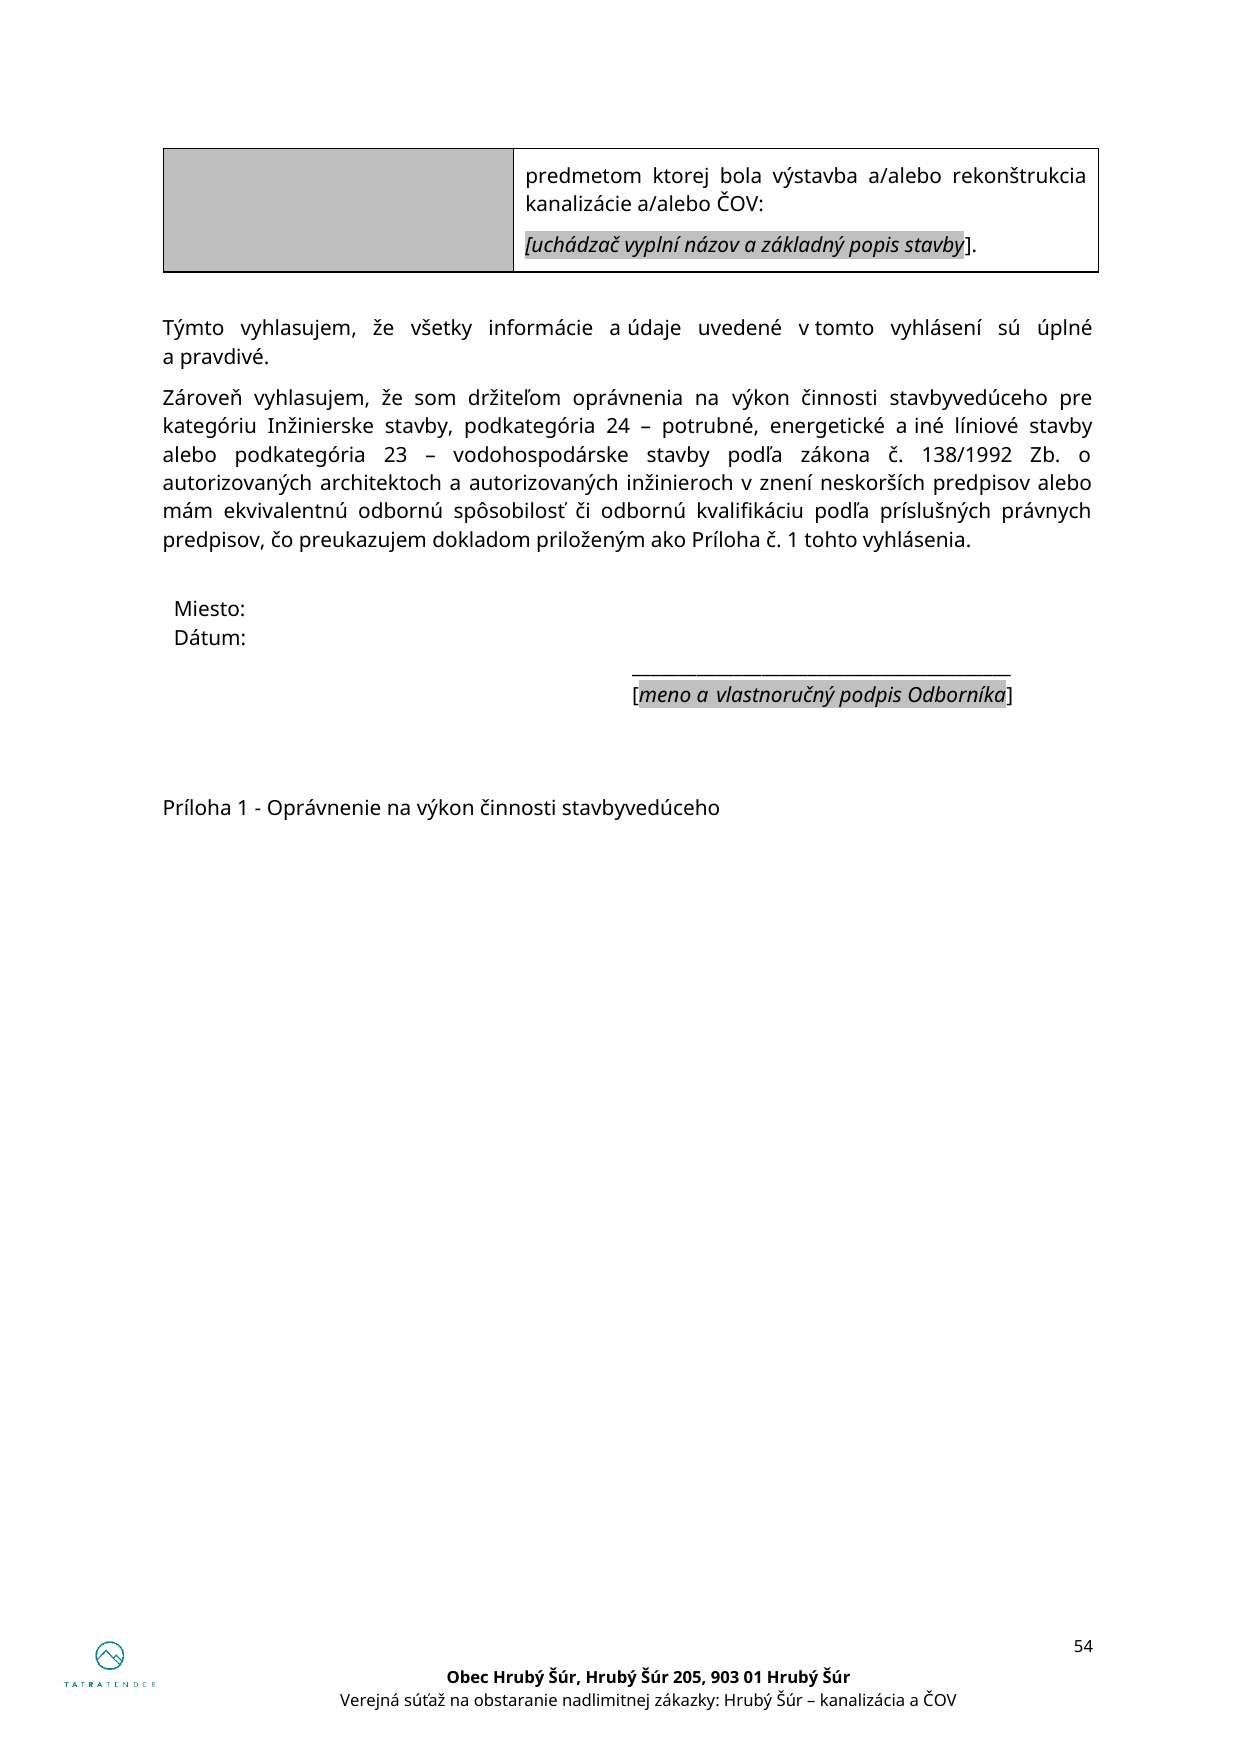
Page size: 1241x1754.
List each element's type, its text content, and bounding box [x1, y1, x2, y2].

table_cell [164, 149, 513, 271]
table_header _________________________________________ [meno a vlastnoručný podpis Odborníka] [621, 594, 1092, 737]
text Príloha 1 - Oprávnenie na výkon činnosti stavbyvedúceho [162, 793, 1093, 822]
text Týmto vyhlasujem, že všetky informácie a údaje uvedené v tomto vyhlásení sú úplné a pravdivé. [162, 313, 1093, 370]
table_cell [514, 149, 1098, 271]
picture [43, 1617, 176, 1711]
table_header Miesto: Dátum: [163, 594, 621, 737]
text Zároveň vyhlasujem, že som držiteľom oprávnenia na výkon činnosti stavbyvedúceho pre kategóriu Inžinierske stavby, podkategória 24 – potrubné, energetické a iné líniové stavby alebo podkategória 23 – vodohospodárske stavby podľa zákona č. 138/1992 Zb. o autorizovaných architektoch a autorizovaných inžinieroch v znení neskorších predpisov alebo mám ekvivalentnú odbornú spôsobilosť či odbornú kvalifikáciu podľa príslušných právnych predpisov, čo preukazujem dokladom priloženým ako Príloha č. 1 tohto vyhlásenia. [162, 383, 1093, 553]
